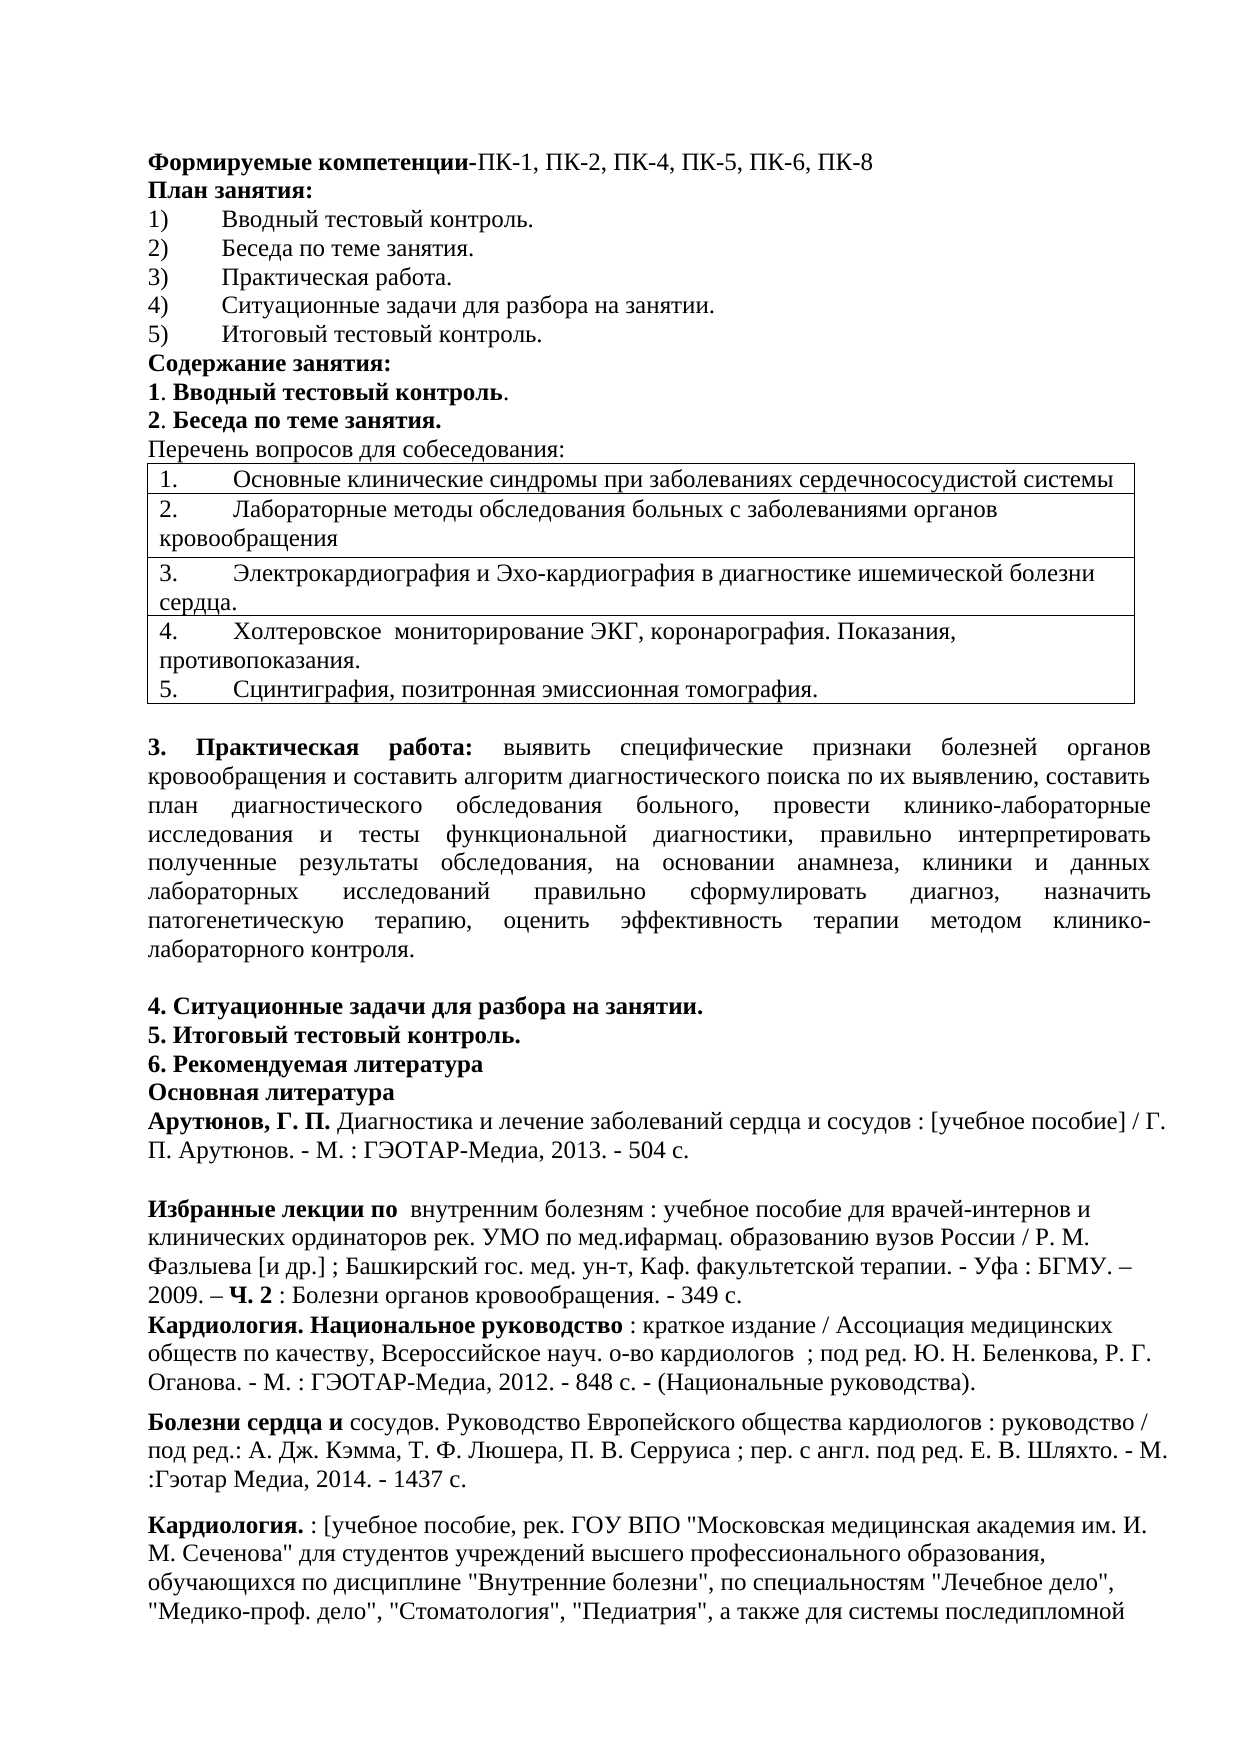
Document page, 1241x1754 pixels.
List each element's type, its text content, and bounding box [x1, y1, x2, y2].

text Перечень вопросов для собеседования: [148, 434, 1152, 463]
text 4. Ситуационные задачи для разбора на занятии. [148, 991, 1152, 1020]
text 2. Беседа по теме занятия. [148, 406, 1152, 434]
list Беседа по теме занятия. [148, 233, 1152, 262]
list Итоговый тестовый контроль. [148, 319, 1152, 348]
table_cell Кардиология. Национальное руководство : краткое издание / Ассоциация медицинских обществ по качеству, Всероссийское науч. о-во кардиологов ; под ред. Ю. Н. Беленкова, Р. Г. Оганова. - М. : ГЭОТАР-Медиа, 2012. - 848 с. - (Национальные руководства). [136, 1310, 1182, 1407]
list Вводный тестовый контроль. [148, 204, 1152, 233]
table_cell Избранные лекции по внутренним болезням : учебное пособие для врачей-интернов и клинических ординаторов рек. УМО по мед.ифармац. образованию вузов России / Р. М. Фазлыева [и др.] ; Башкирский гос. мед. ун-т, Каф. факультетской терапии. - Уфа : БГМУ. – 2009. – Ч. 2 : Болезни органов кровообращения. - 349 с. [136, 1194, 1182, 1310]
text Формируемые компетенции-ПК-1, ПК-2, ПК-4, ПК-5, ПК-6, ПК-8 [148, 147, 1152, 176]
table_cell Болезни сердца и сосудов. Руководство Европейского общества кардиологов : руководство / под ред.: А. Дж. Кэмма, Т. Ф. Люшера, П. В. Серруиса ; пер. с англ. под ред. Е. В. Шляхто. - М. :Гэотар Медиа, 2014. - 1437 с. [136, 1407, 1182, 1510]
text 1. Вводный тестовый контроль. [148, 377, 1152, 406]
table_cell Лабораторные методы обследования больных с заболеваниями органов кровообращения [148, 494, 1134, 557]
list Ситуационные задачи для разбора на занятии. [148, 291, 1152, 319]
table_cell Холтеровское мониторирование ЭКГ, коронарография. Показания, противопоказания. Сцинтиграфия, позитронная эмиссионная томография. [148, 616, 1134, 703]
table_header Арутюнов, Г. П. Диагностика и лечение заболеваний сердца и сосудов : [учебное пособие] / Г. П. Арутюнов. - М. : ГЭОТАР-Медиа, 2013. - 504 с. [136, 1106, 1182, 1194]
text Содержание занятия: [148, 348, 1152, 377]
text План занятия: [148, 176, 1152, 204]
list Практическая работа. [148, 262, 1152, 291]
text 5. Итоговый тестовый контроль. [148, 1020, 1152, 1049]
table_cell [136, 1510, 1182, 1636]
text Основная литература [148, 1077, 1152, 1106]
table_cell Электрокардиография и Эхо-кардиография в диагностике ишемической болезни сердца. [148, 558, 1134, 615]
table_header Основные клинические синдромы при заболеваниях сердечнососудистой системы [148, 464, 1134, 493]
text 6. Рекомендуемая литература [148, 1049, 1152, 1077]
text 3. Практическая работа: выявить специфические признаки болезней органов кровообращения и составить алгоритм диагностического поиска по их выявлению, составить план диагностического обследования больного, провести клинико-лабораторные исследования и тесты функциональной диагностики, правильно интерпретировать полученные результаты обследования, на основании анамнеза, клиники и данных лабораторных исследований правильно сформулировать диагноз, назначить патогенетическую терапию, оценить эффективность терапии методом клинико-лабораторного контроля. [148, 732, 1152, 962]
